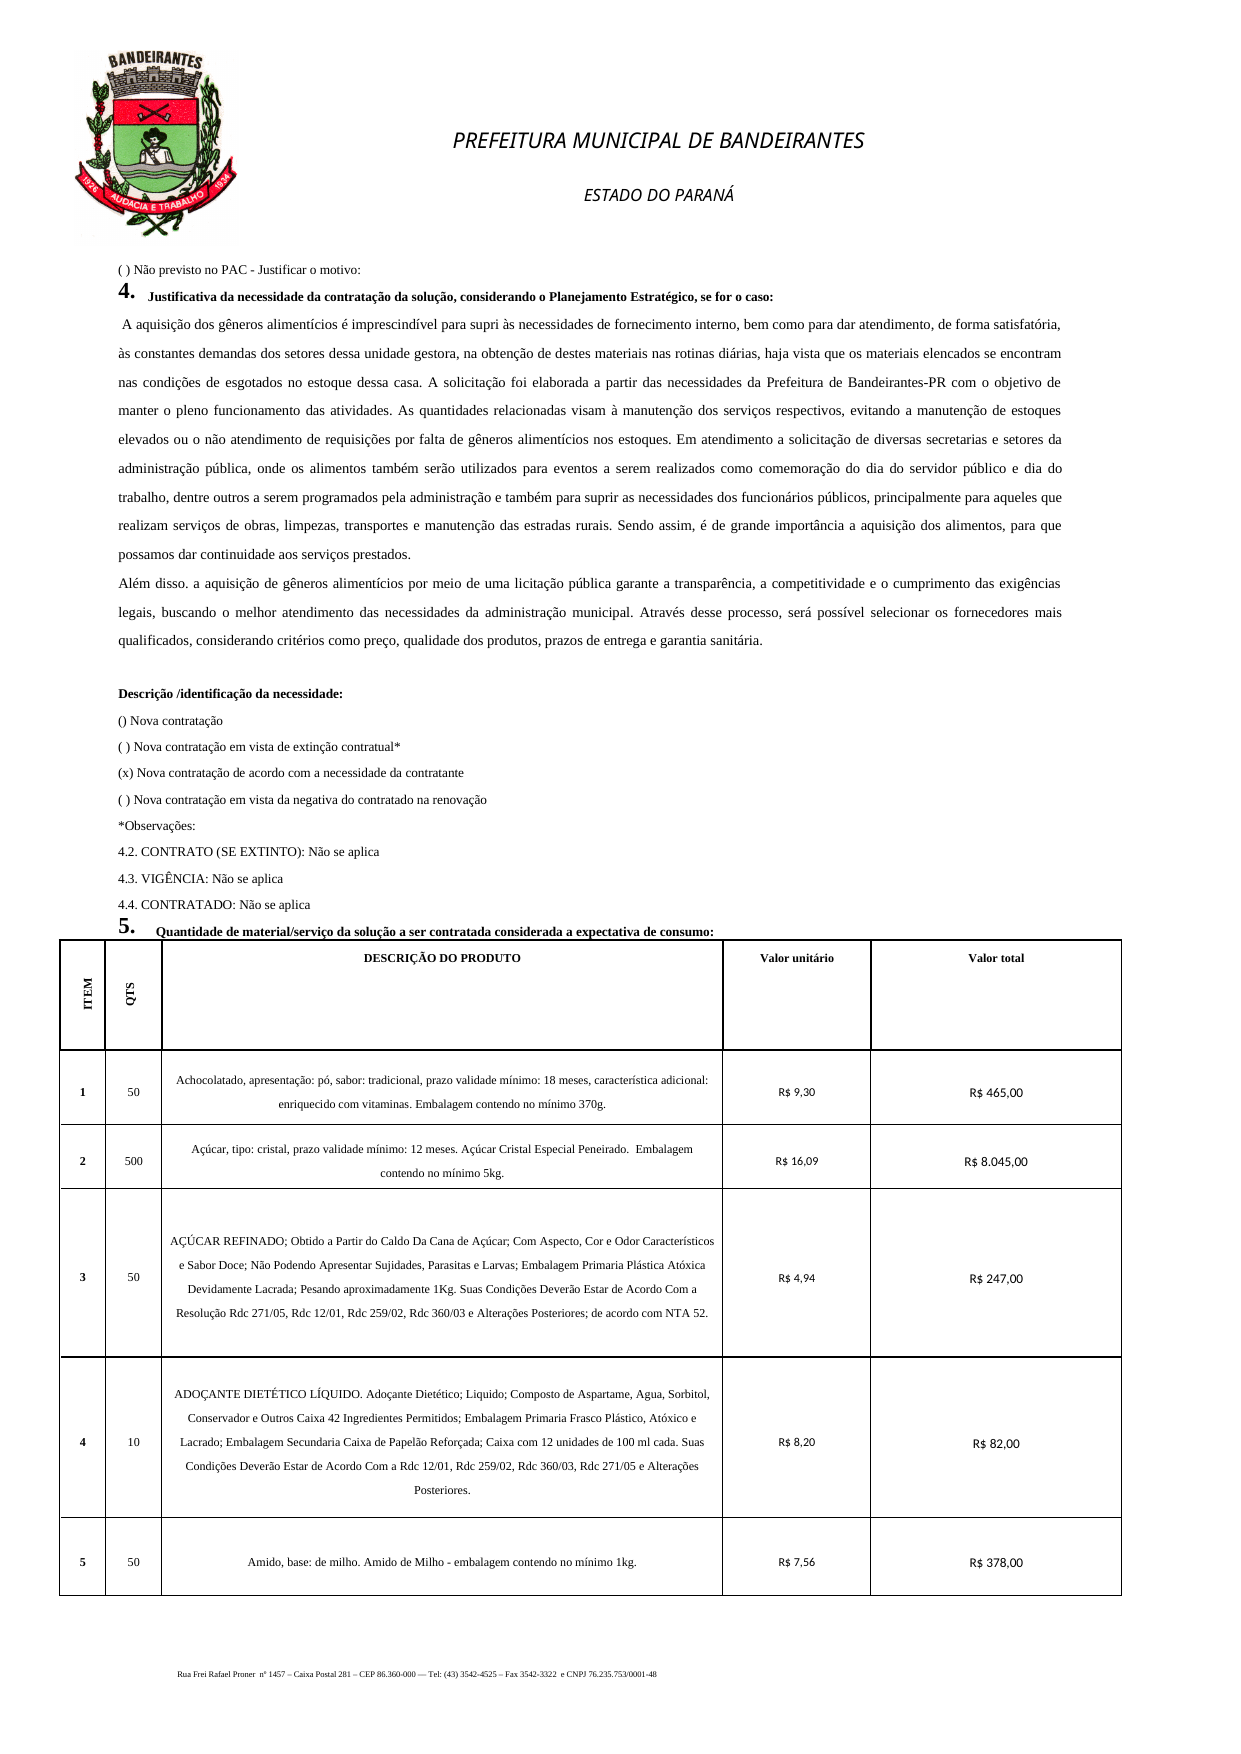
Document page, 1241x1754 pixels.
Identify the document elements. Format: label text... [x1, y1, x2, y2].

table_cell R$ 4,94 [723, 1189, 870, 1356]
text Descrição /identificação da necessidade: [118, 675, 1107, 702]
text ( ) Nova contratação em vista da negativa do contratado na renovação [118, 781, 1107, 807]
picture [73, 50, 239, 246]
table_cell R$ 7,56 [723, 1518, 870, 1595]
table_cell R$ 247,00 [871, 1189, 1121, 1356]
table_cell 5 [60, 1517, 105, 1595]
text (x) Nova contratação de acordo com a necessidade da contratante [118, 754, 1107, 781]
table_cell 2 [60, 1124, 105, 1188]
text ( ) Não previsto no PAC - Justificar o motivo: [118, 251, 1107, 277]
table_cell R$ 8.045,00 [871, 1125, 1121, 1188]
table_cell R$ 9,30 [723, 1051, 870, 1123]
table_cell 10 [106, 1358, 161, 1517]
table_header Valor total [872, 941, 1121, 1048]
list Justificativa da necessidade da contratação da solução, considerando o Planejamento Estratégico, se for o caso: [118, 277, 1107, 304]
table_header Valor unitário [724, 941, 870, 1048]
table_cell 50 [106, 1518, 161, 1595]
table_cell AÇÚCAR REFINADO; Obtido a Partir do Caldo Da Cana de Açúcar; Com Aspecto, Cor e Odor Característicos e Sabor Doce; Não Podendo Apresentar Sujidades, Parasitas e Larvas; Embalagem Primaria Plástica Atóxica Devidamente Lacrada; Pesando aproximadamente 1Kg. Suas Condições Deverão Estar de Acordo Com a Resolução Rdc 271/05, Rdc 12/01, Rdc 259/02, Rdc 360/03 e Alterações Posteriores; de acordo com NTA 52. [162, 1189, 722, 1356]
table_cell R$ 16,09 [723, 1125, 870, 1188]
text Além disso. a aquisição de gêneros alimentícios por meio de uma licitação pública garante a transparência, a competitividade e o cumprimento das exigências legais, buscando o melhor atendimento das necessidades da administração municipal. Através desse processo, será possível selecionar os fornecedores mais qualificados, considerando critérios como preço, qualidade dos produtos, prazos de entrega e garantia sanitária. [118, 563, 1063, 649]
table_cell 4 [60, 1356, 105, 1517]
table_cell R$ 378,00 [871, 1518, 1121, 1595]
table_cell ADOÇANTE DIETÉTICO LÍQUIDO. Adoçante Dietético; Liquido; Composto de Aspartame, Agua, Sorbitol, Conservador e Outros Caixa 42 Ingredientes Permitidos; Embalagem Primaria Frasco Plástico, Atóxico e Lacrado; Embalagem Secundaria Caixa de Papelão Reforçada; Caixa com 12 unidades de 100 ml cada. Suas Condições Deverão Estar de Acordo Com a Rdc 12/01, Rdc 259/02, Rdc 360/03, Rdc 271/05 e Alterações Posteriores. [162, 1358, 722, 1517]
text ( ) Nova contratação em vista de extinção contratual* [118, 728, 1107, 754]
table_header ITEM [61, 941, 104, 1048]
text 4.3. VIGÊNCIA: Não se aplica [118, 860, 1107, 886]
table_cell R$ 8,20 [723, 1358, 870, 1517]
table_cell Açúcar, tipo: cristal, prazo validade mínimo: 12 meses. Açúcar Cristal Especial Peneirado. Embalagem contendo no mínimo 5kg. [162, 1125, 722, 1188]
table_cell Amido, base: de milho. Amido de Milho - embalagem contendo no mínimo 1kg. [162, 1518, 722, 1595]
text () Nova contratação [118, 702, 1107, 728]
table_header QTS [106, 941, 161, 1048]
text 4.4. CONTRATADO: Não se aplica [118, 886, 1107, 912]
table_cell 500 [106, 1125, 161, 1188]
table_cell 50 [106, 1051, 161, 1123]
table_cell R$ 465,00 [871, 1051, 1121, 1123]
table_cell 1 [60, 1051, 105, 1123]
table_cell 50 [106, 1189, 161, 1356]
text *Observações: [118, 807, 1107, 833]
text A aquisição dos gêneros alimentícios é imprescindível para supri às necessidades de fornecimento interno, bem como para dar atendimento, de forma satisfatória, às constantes demandas dos setores dessa unidade gestora, na obtenção de destes materiais nas rotinas diárias, haja vista que os materiais elencados se encontram nas condições de esgotados no estoque dessa casa. A solicitação foi elaborada a partir das necessidades da Prefeitura de Bandeirantes-PR com o objetivo de manter o pleno funcionamento das atividades. As quantidades relacionadas visam à manutenção dos serviços respectivos, evitando a manutenção de estoques elevados ou o não atendimento de requisições por falta de gêneros alimentícios nos estoques. Em atendimento a solicitação de diversas secretarias e setores da administração pública, onde os alimentos também serão utilizados para eventos a serem realizados como comemoração do dia do servidor público e dia do trabalho, dentre outros a serem programados pela administração e também para suprir as necessidades dos funcionários públicos, principalmente para aqueles que realizam serviços de obras, limpezas, transportes e manutenção das estradas rurais. Sendo assim, é de grande importância a aquisição dos alimentos, para que possamos dar continuidade aos serviços prestados. [118, 304, 1063, 563]
table_header DESCRIÇÃO DO PRODUTO [163, 941, 722, 1048]
list Quantidade de material/serviço da solução a ser contratada considerada a expectativa de consumo: [118, 912, 1107, 939]
text 4.2. CONTRATO (SE EXTINTO): Não se aplica [118, 833, 1107, 860]
table_cell 3 [60, 1188, 105, 1356]
table_cell R$ 82,00 [871, 1358, 1121, 1517]
table_cell Achocolatado, apresentação: pó, sabor: tradicional, prazo validade mínimo: 18 meses, característica adicional: enriquecido com vitaminas. Embalagem contendo no mínimo 370g. [162, 1051, 722, 1123]
